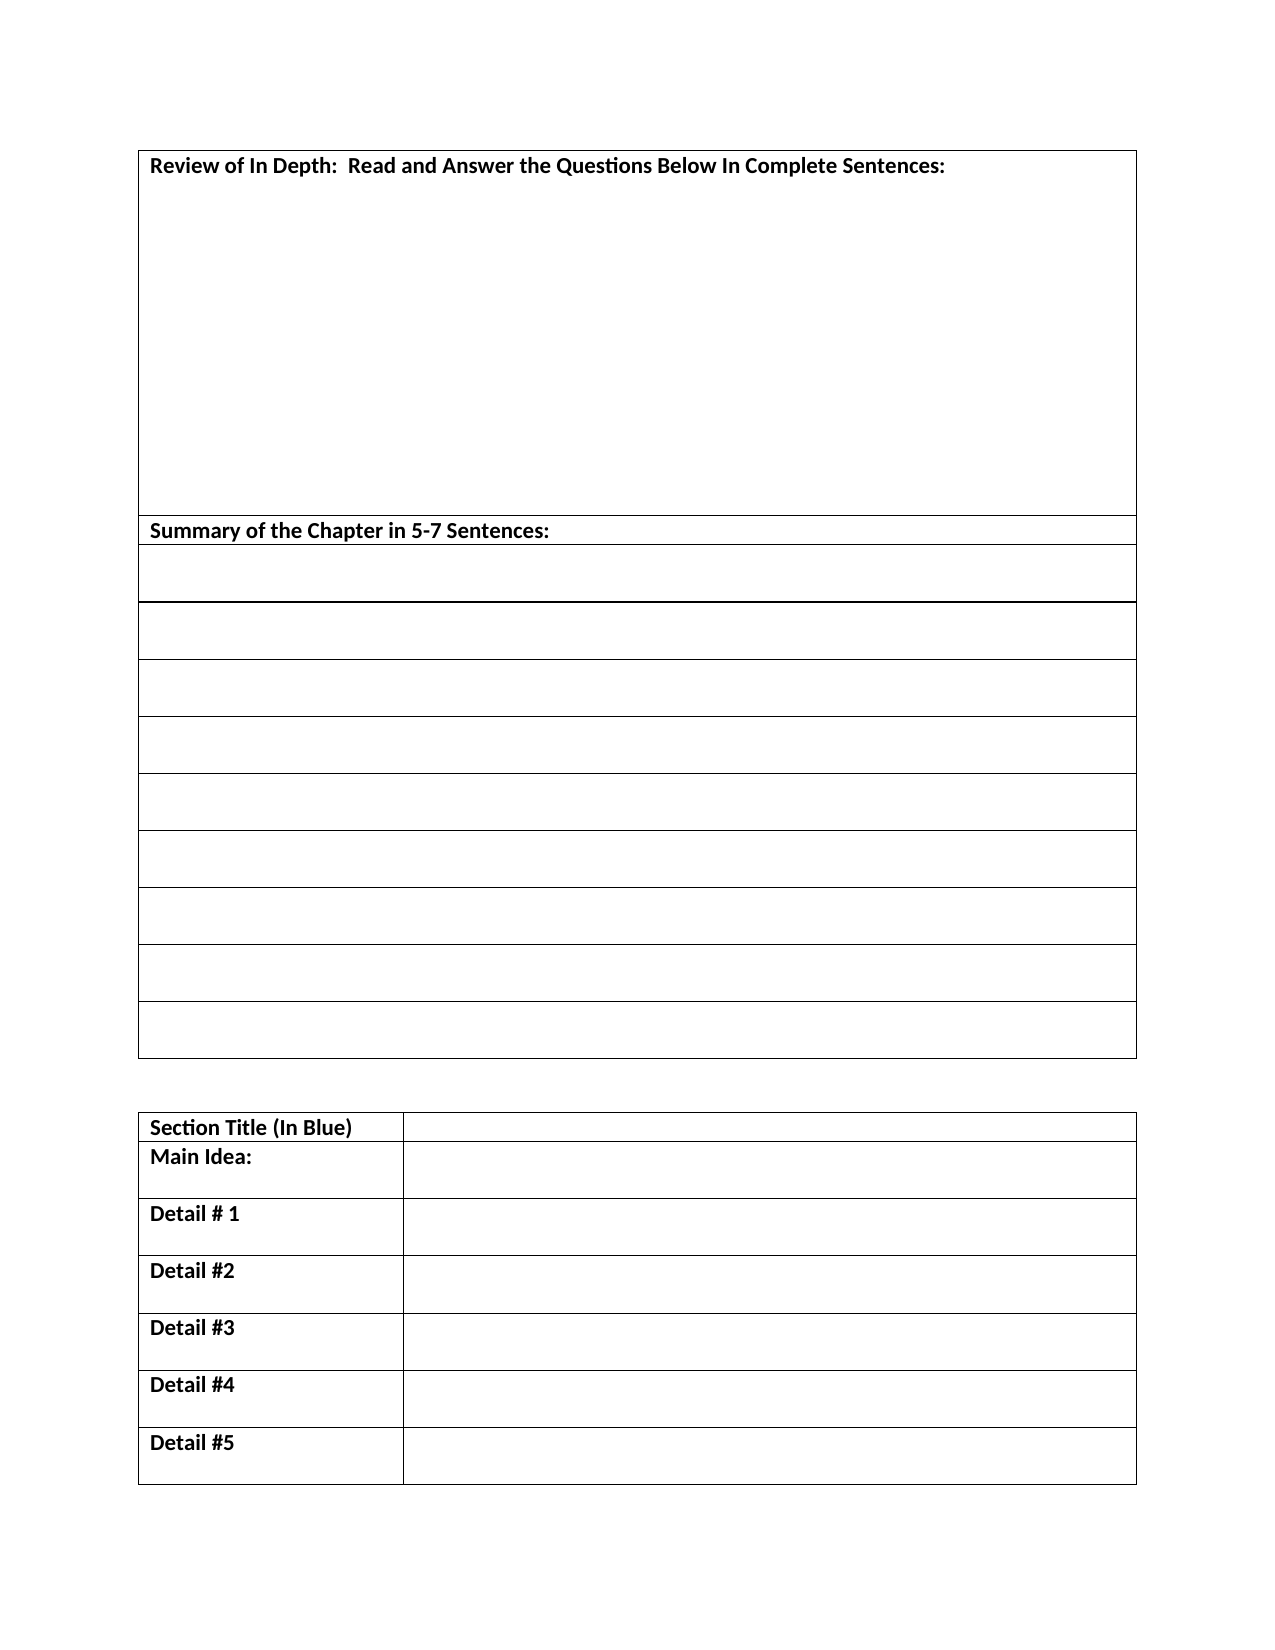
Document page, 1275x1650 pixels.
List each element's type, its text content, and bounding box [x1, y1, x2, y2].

table_cell [139, 545, 1136, 601]
table_cell [139, 603, 1136, 658]
table_header Review of In Depth: Read and Answer the Questions Below In Complete Sentences: [139, 151, 1136, 515]
table_cell Detail #3 [139, 1314, 403, 1369]
table_cell Detail #4 [139, 1371, 403, 1427]
table_cell [139, 717, 1136, 773]
table_cell [404, 1142, 1136, 1198]
table_header Section Title (In Blue) [139, 1113, 403, 1141]
table_cell [404, 1428, 1136, 1484]
table_cell Detail #2 [139, 1256, 403, 1312]
table_cell [404, 1314, 1136, 1369]
table_cell [139, 831, 1136, 887]
table_cell [404, 1256, 1136, 1312]
table_cell [139, 660, 1136, 716]
table_cell [139, 1002, 1136, 1058]
table_cell [139, 774, 1136, 830]
table_cell [139, 945, 1136, 1001]
table_cell Summary of the Chapter in 5-7 Sentences: [139, 516, 1136, 544]
table_cell [404, 1199, 1136, 1255]
table_cell Detail #5 [139, 1428, 403, 1484]
table_cell Detail # 1 [139, 1199, 403, 1255]
table_header [404, 1113, 1136, 1141]
table_cell [139, 888, 1136, 944]
table_cell Main Idea: [139, 1142, 403, 1198]
table_cell [404, 1371, 1136, 1427]
